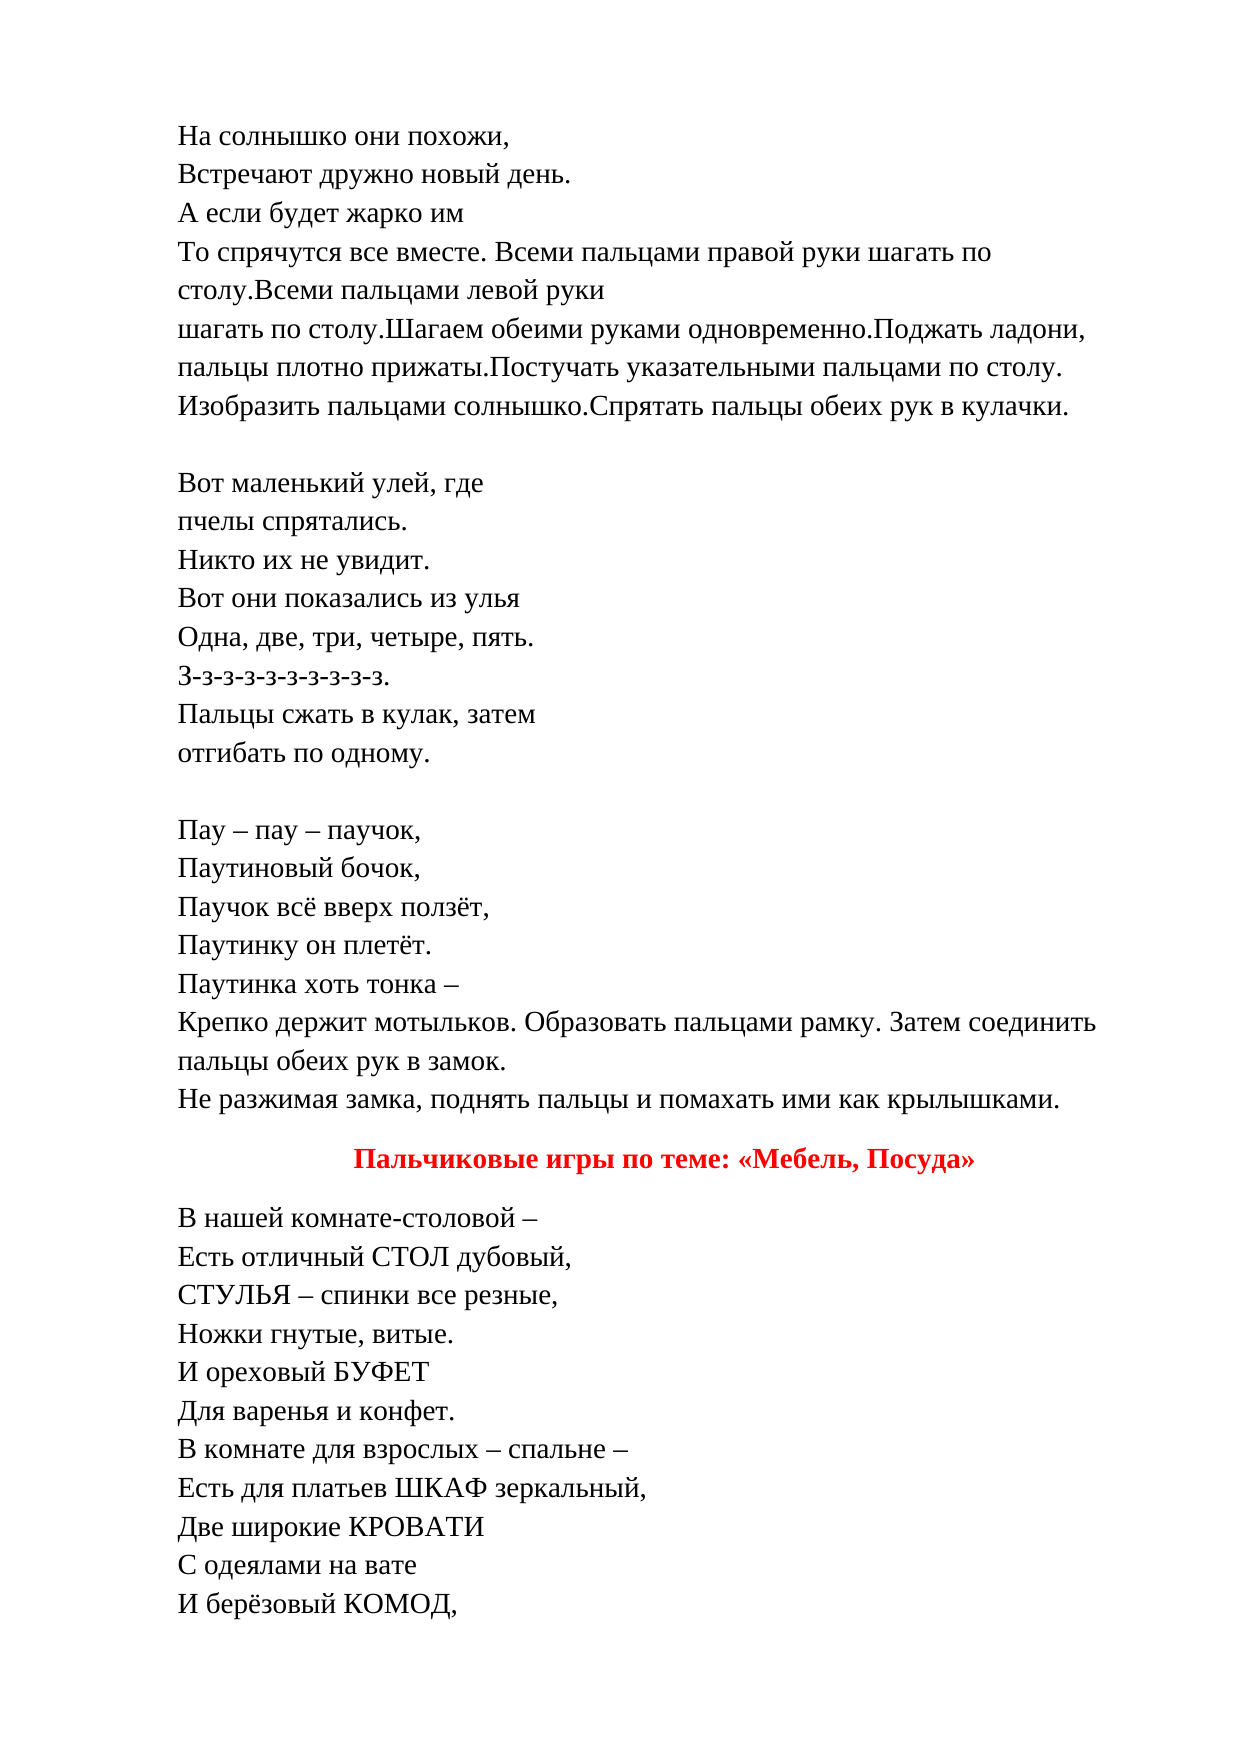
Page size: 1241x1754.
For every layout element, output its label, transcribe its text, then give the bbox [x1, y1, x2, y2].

text Пальчиковые игры по теме: «Мебель, Посуда» [177, 1141, 1152, 1174]
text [177, 1200, 1152, 1619]
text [177, 118, 1152, 1115]
